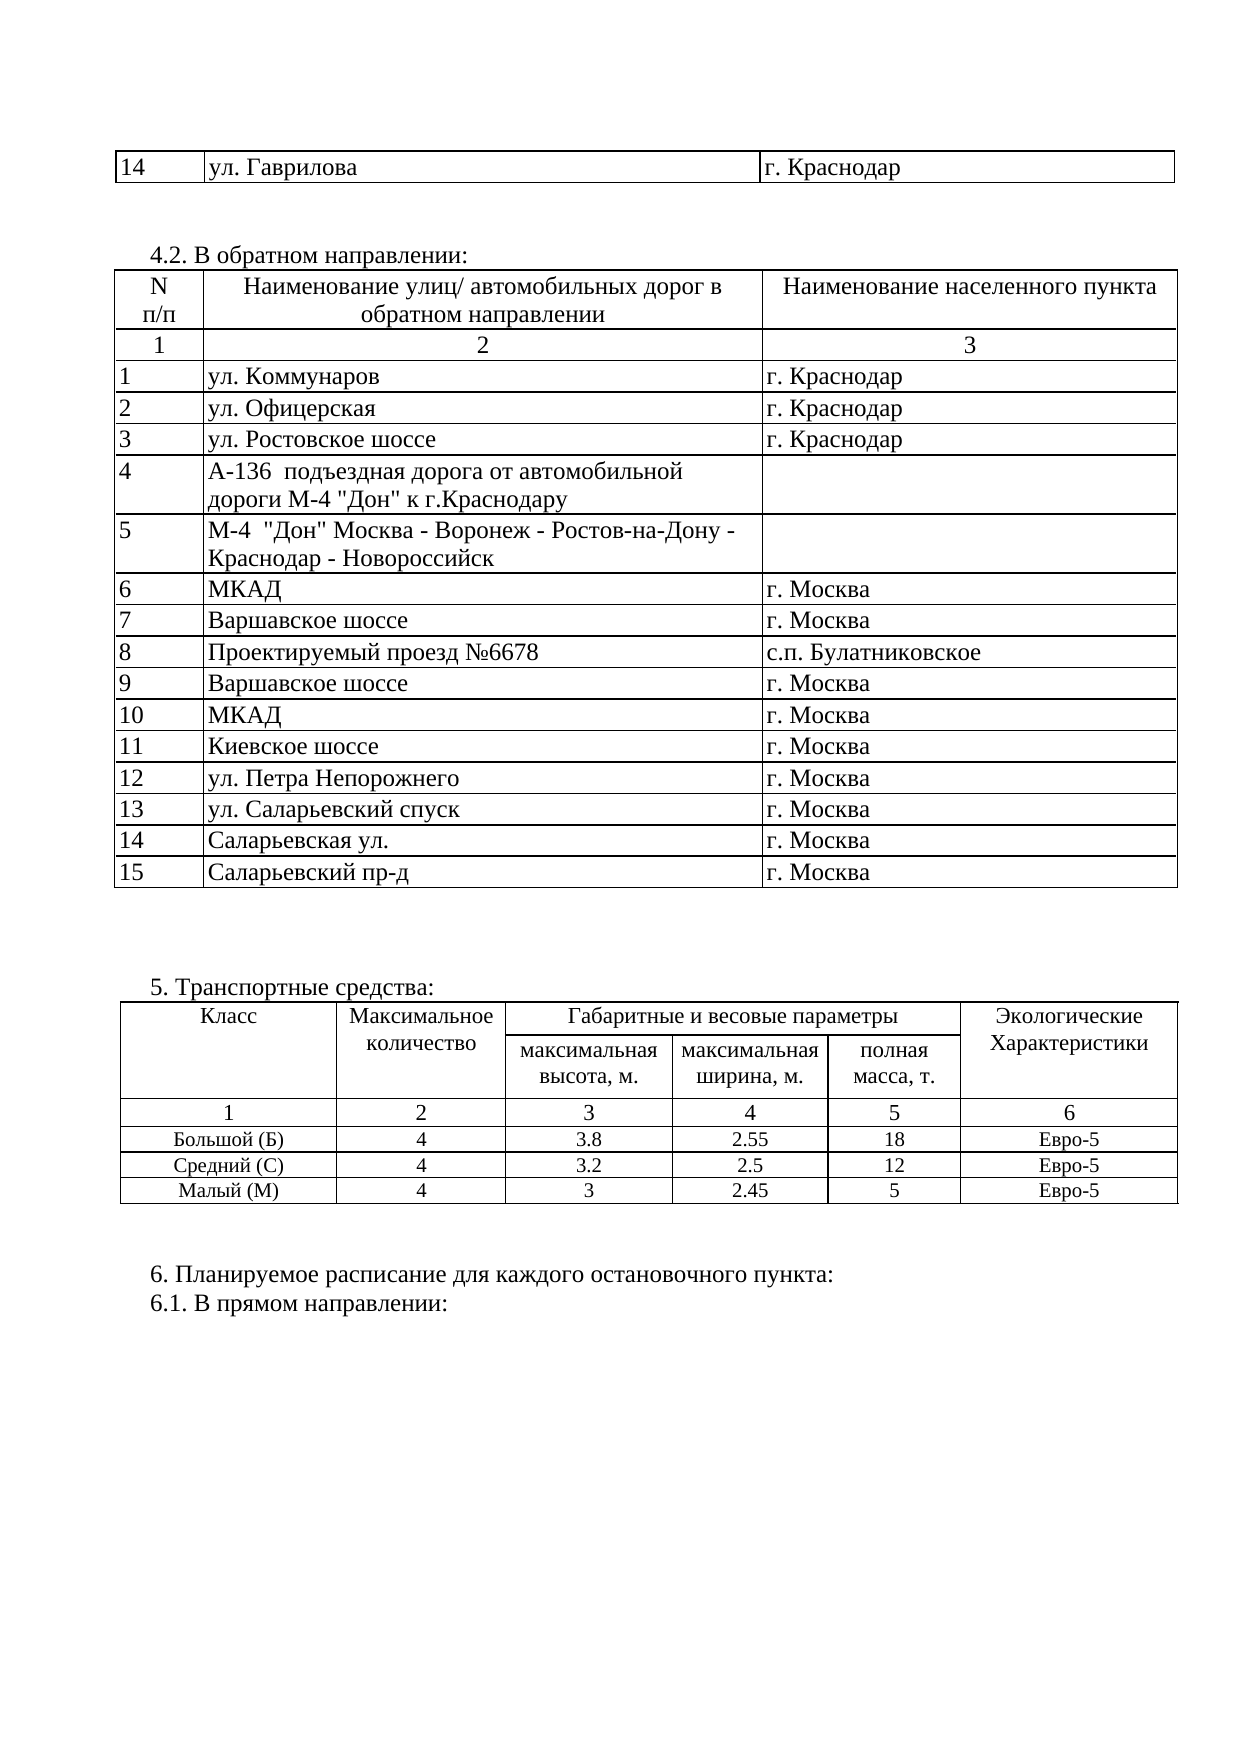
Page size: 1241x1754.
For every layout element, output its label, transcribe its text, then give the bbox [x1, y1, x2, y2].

table_cell Варшавское шоссе [204, 605, 762, 635]
table_cell М-4 "Дон" Москва - Воронеж - Ростов-на-Дону - Краснодар - Новороссийск [204, 515, 762, 572]
table_cell Проектируемый проезд №6678 [204, 637, 762, 667]
table_cell 2.55 [673, 1127, 827, 1151]
table_cell 3 [763, 328, 1177, 360]
table_cell г. Москва [763, 824, 1177, 855]
table_cell 2 [204, 330, 762, 360]
table_cell 3 [115, 424, 203, 454]
table_cell г. Москва [763, 698, 1177, 729]
table_cell 8 [115, 636, 203, 667]
table_cell г. Краснодар [763, 360, 1177, 391]
table_cell 2.45 [673, 1178, 827, 1202]
table_cell Варшавское шоссе [204, 668, 762, 698]
table_cell Средний (С) [121, 1153, 336, 1177]
table_header Габаритные и весовые параметры [506, 1003, 960, 1034]
table_cell г. Краснодар [761, 152, 1174, 181]
table_cell 1 [121, 1099, 336, 1126]
table_cell ул. Ростовское шоссе [204, 424, 762, 454]
table_cell г. Краснодар [763, 423, 1177, 454]
table_cell Киевское шоссе [204, 731, 762, 761]
table_cell [763, 513, 1177, 572]
table_cell 6 [115, 573, 203, 604]
table_cell максимальная высота, м. [506, 1036, 672, 1098]
table_cell 12 [115, 762, 203, 792]
table_cell 4 [337, 1127, 505, 1151]
table_cell 2.5 [673, 1153, 827, 1177]
table_cell 18 [829, 1127, 960, 1151]
table_cell 7 [115, 605, 203, 635]
table_cell 3.8 [506, 1127, 672, 1151]
table_cell [763, 454, 1177, 513]
table_cell 4 [337, 1178, 505, 1202]
table_cell Саларьевский пр-д [204, 857, 762, 887]
table_cell МКАД [204, 574, 762, 604]
table_cell Евро-5 [961, 1153, 1177, 1177]
table_cell 12 [829, 1153, 960, 1177]
table_cell 2 [337, 1099, 505, 1126]
table_cell ул. Коммунаров [204, 361, 762, 391]
table_cell Саларьевская ул. [204, 826, 762, 855]
table_cell полная масса, т. [829, 1036, 960, 1098]
text 5. Транспортные средства: [150, 972, 1090, 1001]
table_cell г. Москва [763, 572, 1177, 604]
table_cell Евро-5 [961, 1127, 1177, 1151]
table_cell 15 [115, 856, 203, 887]
table_cell 6 [961, 1099, 1177, 1126]
table_cell г. Москва [763, 855, 1177, 887]
table_cell г. Москва [763, 793, 1177, 824]
table_header N п/п [115, 271, 203, 328]
text 6.1. В прямом направлении: [150, 1288, 1090, 1317]
table_cell 1 [115, 329, 203, 360]
table_header Наименование населенного пункта [763, 271, 1177, 328]
table_header Максимальное количество [337, 1003, 505, 1098]
table_cell 4 [337, 1153, 505, 1177]
text 6. Планируемое расписание для каждого остановочного пункта: [150, 1259, 1090, 1288]
table_cell г. Москва [763, 761, 1177, 792]
table_cell 14 [115, 825, 203, 855]
table_header Экологические Характеристики [961, 1003, 1177, 1098]
table_cell г. Москва [763, 730, 1177, 761]
table_header Наименование улиц/ автомобильных дорог в обратном направлении [204, 271, 762, 328]
table_cell 14 [117, 152, 204, 181]
table_cell ул. Офицерская [204, 393, 762, 423]
table_cell с.п. Булатниковское [763, 635, 1177, 667]
table_cell ул. Саларьевский спуск [204, 794, 762, 824]
table_cell А-136 подъездная дорога от автомобильной дороги М-4 "Дон" к г.Краснодару [204, 456, 762, 513]
table_cell ул. Гаврилова [205, 152, 759, 181]
table_cell 3 [506, 1099, 672, 1126]
table_cell МКАД [204, 700, 762, 729]
table_cell 2 [115, 392, 203, 423]
table_header Класс [121, 1003, 336, 1098]
table_cell 9 [115, 668, 203, 698]
text 4.2. В обратном направлении: [150, 241, 1090, 269]
table_cell 4 [115, 455, 203, 513]
table_cell 10 [115, 699, 203, 729]
table_cell 4 [673, 1099, 827, 1126]
table_cell 5 [115, 514, 203, 572]
table_cell г. Москва [763, 604, 1177, 635]
table_cell г. Краснодар [763, 391, 1177, 423]
table_cell максимальная ширина, м. [673, 1036, 827, 1098]
table_cell 11 [115, 731, 203, 761]
table_cell 3.2 [506, 1153, 672, 1177]
table_cell 5 [829, 1099, 960, 1126]
table_cell Малый (М) [121, 1178, 336, 1202]
table_cell ул. Петра Непорожнего [204, 763, 762, 792]
table_cell г. Москва [763, 667, 1177, 698]
table_cell Большой (Б) [121, 1127, 336, 1151]
table_cell 13 [115, 794, 203, 824]
table_cell Евро-5 [961, 1178, 1177, 1202]
table_cell 5 [829, 1178, 960, 1202]
table_cell 3 [506, 1178, 672, 1202]
table_cell 1 [115, 361, 203, 391]
